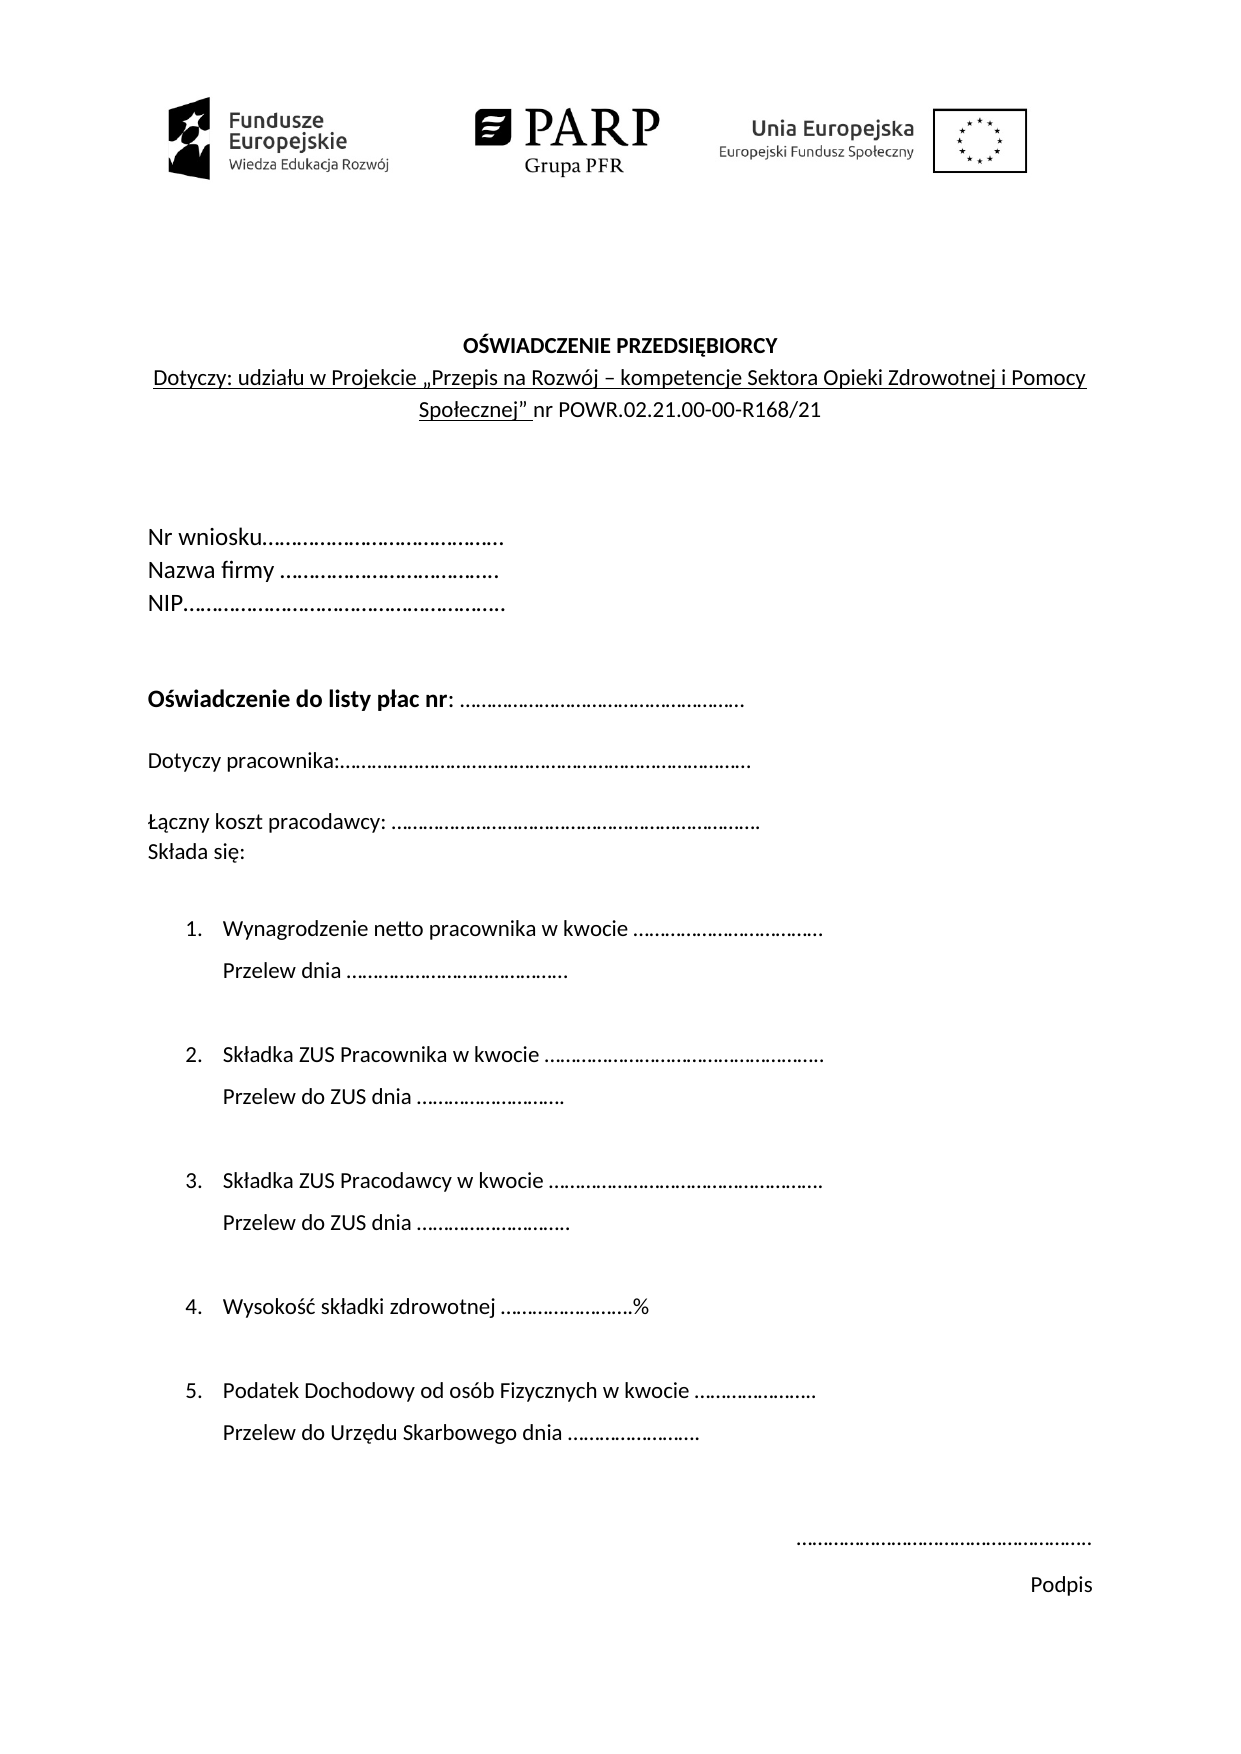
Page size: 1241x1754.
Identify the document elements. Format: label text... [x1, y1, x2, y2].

text OŚWIADCZENIE PRZEDSIĘBIORCY [148, 267, 1093, 359]
text Oświadczenie do listy płac nr: ……………………………………………… Dotyczy pracownika:…………………………………………………………………… Łączny koszt pracodawcy: ……………………………………………………………. Składa się: [148, 684, 1093, 895]
text ……………………………………………….. [148, 1523, 1093, 1552]
list Składka ZUS Pracownika w kwocie …………………………………………….. Przelew do ZUS dnia ………………………. [185, 1040, 1093, 1152]
list Wysokość składki zdrowotnej …………………….% [185, 1292, 1093, 1362]
text Nr wniosku…………………………………… Nazwa firmy ……………………………….. NIP……………………………………………….. [148, 428, 1093, 618]
text Podpis [148, 1570, 1093, 1598]
list Podatek Dochodowy od osób Fizycznych w kwocie ………………….. Przelew do Urzędu Skarbowego dnia ……………………. [185, 1376, 1093, 1446]
picture [147, 73, 1047, 203]
list Składka ZUS Pracodawcy w kwocie ……………………………………………. Przelew do ZUS dnia ……………………….. [185, 1166, 1093, 1236]
list Wynagrodzenie netto pracownika w kwocie ……………………………… Przelew dnia …………………………………… [185, 914, 1093, 1026]
text Dotyczy: udziału w Projekcie „Przepis na Rozwój – kompetencje Sektora Opieki Zdrowotnej i Pomocy Społecznej” nr POWR.02.21.00-00-R168/21 [148, 363, 1093, 424]
